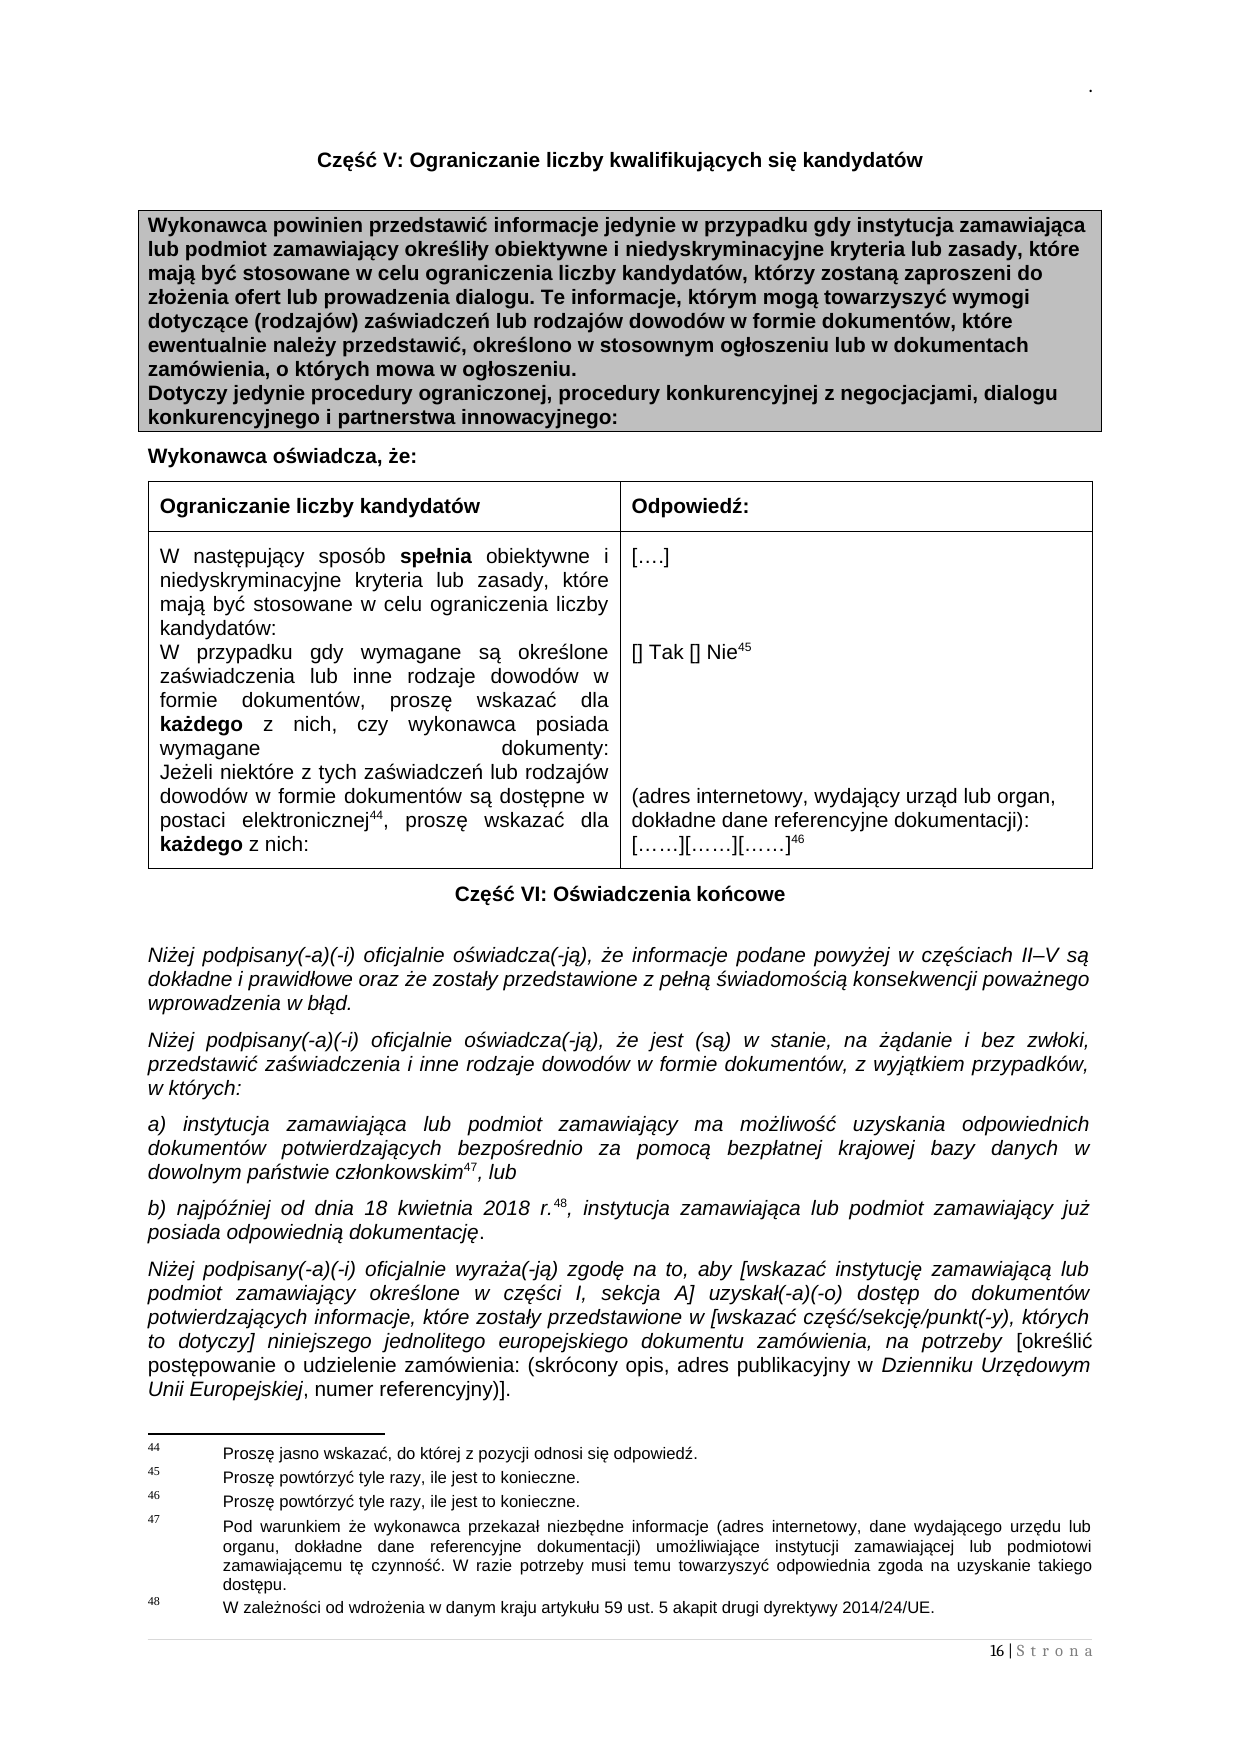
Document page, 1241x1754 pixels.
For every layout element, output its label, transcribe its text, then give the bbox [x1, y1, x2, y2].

text Wykonawca oświadcza, że: [148, 444, 1092, 468]
text Niżej podpisany(-a)(-i) oficjalnie oświadcza(-ją), że informacje podane powyżej w częściach II–V są dokładne i prawidłowe oraz że zostały przedstawione z pełną świadomością konsekwencji poważnego wprowadzenia w błąd. [148, 943, 1092, 1015]
table_header Ograniczanie liczby kandydatów [149, 482, 620, 531]
text Niżej podpisany(-a)(-i) oficjalnie wyraża(-ją) zgodę na to, aby [wskazać instytucję zamawiającą lub podmiot zamawiający określone w części I, sekcja A] uzyskał(-a)(-o) dostęp do dokumentów potwierdzających informacje, które zostały przedstawione w [wskazać część/sekcję/punkt(-y), których to dotyczy] niniejszego jednolitego europejskiego dokumentu zamówienia, na potrzeby [określić postępowanie o udzielenie zamówienia: (skrócony opis, adres publikacyjny w Dzienniku Urzędowym Unii Europejskiej, numer referencyjny)]. [148, 1257, 1092, 1400]
table_cell W następujący sposób spełnia obiektywne i niedyskryminacyjne kryteria lub zasady, które mają być stosowane w celu ograniczenia liczby kandydatów: W przypadku gdy wymagane są określone zaświadczenia lub inne rodzaje dowodów w formie dokumentów, proszę wskazać dla każdego z nich, czy wykonawca posiada wymagane dokumenty: Jeżeli niektóre z tych zaświadczeń lub rodzajów dowodów w formie dokumentów są dostępne w postaci elektronicznej, proszę wskazać dla każdego z nich: [149, 532, 620, 868]
table_cell [….] [] Tak [] Nie (adres internetowy, wydający urząd lub organ, dokładne dane referencyjne dokumentacji): [……][……][……] [621, 532, 1092, 868]
text Niżej podpisany(-a)(-i) oficjalnie oświadcza(-ją), że jest (są) w stanie, na żądanie i bez zwłoki, przedstawić zaświadczenia i inne rodzaje dowodów w formie dokumentów, z wyjątkiem przypadków, w których: [148, 1027, 1092, 1099]
text a) instytucja zamawiająca lub podmiot zamawiający ma możliwość uzyskania odpowiednich dokumentów potwierdzających bezpośrednio za pomocą bezpłatnej krajowej bazy danych w dowolnym państwie członkowskim, lub [148, 1112, 1092, 1184]
text b) najpóźniej od dnia 18 kwietnia 2018 r., instytucja zamawiająca lub podmiot zamawiający już posiada odpowiednią dokumentację. [148, 1196, 1092, 1244]
text Część VI: Oświadczenia końcowe [148, 882, 1092, 906]
table_header Odpowiedź: [621, 482, 1092, 531]
text Część V: Ograniczanie liczby kwalifikujących się kandydatów [148, 148, 1092, 172]
text Wykonawca powinien przedstawić informacje jedynie w przypadku gdy instytucja zamawiająca lub podmiot zamawiający określiły obiektywne i niedyskryminacyjne kryteria lub zasady, które mają być stosowane w celu ograniczenia liczby kandydatów, którzy zostaną zaproszeni do złożenia ofert lub prowadzenia dialogu. Te informacje, którym mogą towarzyszyć wymogi dotyczące (rodzajów) zaświadczeń lub rodzajów dowodów w formie dokumentów, które ewentualnie należy przedstawić, określono w stosownym ogłoszeniu lub w dokumentach zamówienia, o których mowa w ogłoszeniu. Dotyczy jedynie procedury ograniczonej, procedury konkurencyjnej z negocjacjami, dialogu konkurencyjnego i partnerstwa innowacyjnego: [139, 211, 1101, 431]
